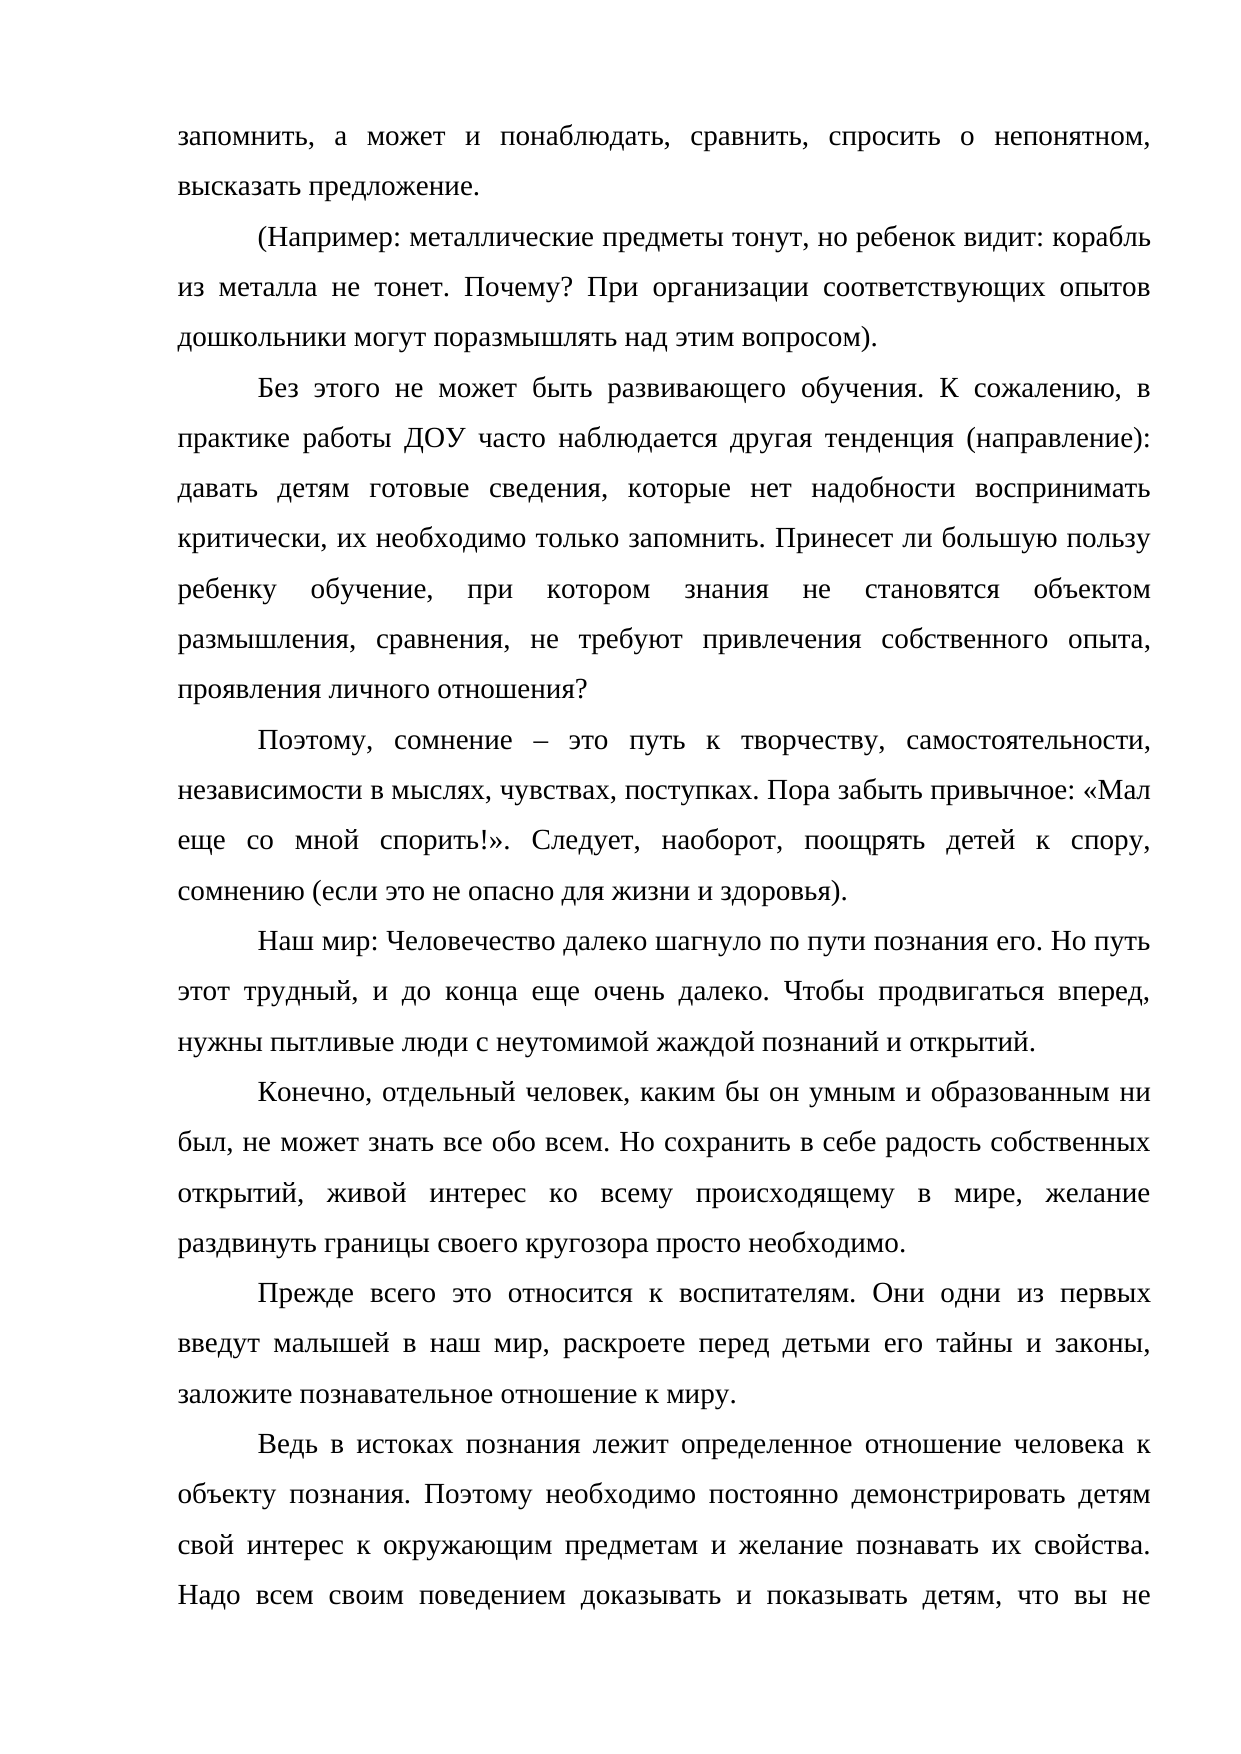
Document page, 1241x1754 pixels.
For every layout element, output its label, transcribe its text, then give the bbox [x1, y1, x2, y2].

text Без этого не может быть развивающего обучения. К сожалению, в практике работы ДОУ часто наблюдается другая тенденция (направление): давать детям готовые сведения, которые нет надобности воспринимать критически, их необходимо только запомнить. Принесет ли большую пользу ребенку обучение, при котором знания не становятся объектом размышления, сравнения, не требуют привлечения собственного опыта, проявления личного отношения? [177, 370, 1152, 705]
text Конечно, отдельный человек, каким бы он умным и образованным ни был, не может знать все обо всем. Но сохранить в себе радость собственных открытий, живой интерес ко всему происходящему в мире, желание раздвинуть границы своего кругозора просто необходимо. [177, 1074, 1152, 1258]
text Наш мир: Человечество далеко шагнуло по пути познания его. Но путь этот трудный, и до конца еще очень далеко. Чтобы продвигаться вперед, нужны пытливые люди с неутомимой жаждой познаний и открытий. [177, 923, 1152, 1057]
text Прежде всего это относится к воспитателям. Они одни из первых введут малышей в наш мир, раскроете перед детьми его тайны и законы, заложите познавательное отношение к миру. [177, 1275, 1152, 1409]
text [177, 118, 1152, 202]
text Поэтому, сомнение – это путь к творчеству, самостоятельности, независимости в мыслях, чувствах, поступках. Пора забыть привычное: «Мал еще со мной спорить!». Следует, наоборот, поощрять детей к спору, сомнению (если это не опасно для жизни и здоровья). [177, 722, 1152, 906]
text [177, 1426, 1152, 1611]
text (Например: металлические предметы тонут, но ребенок видит: корабль из металла не тонет. Почему? При организации соответствующих опытов дошкольники могут поразмышлять над этим вопросом). [177, 219, 1152, 353]
